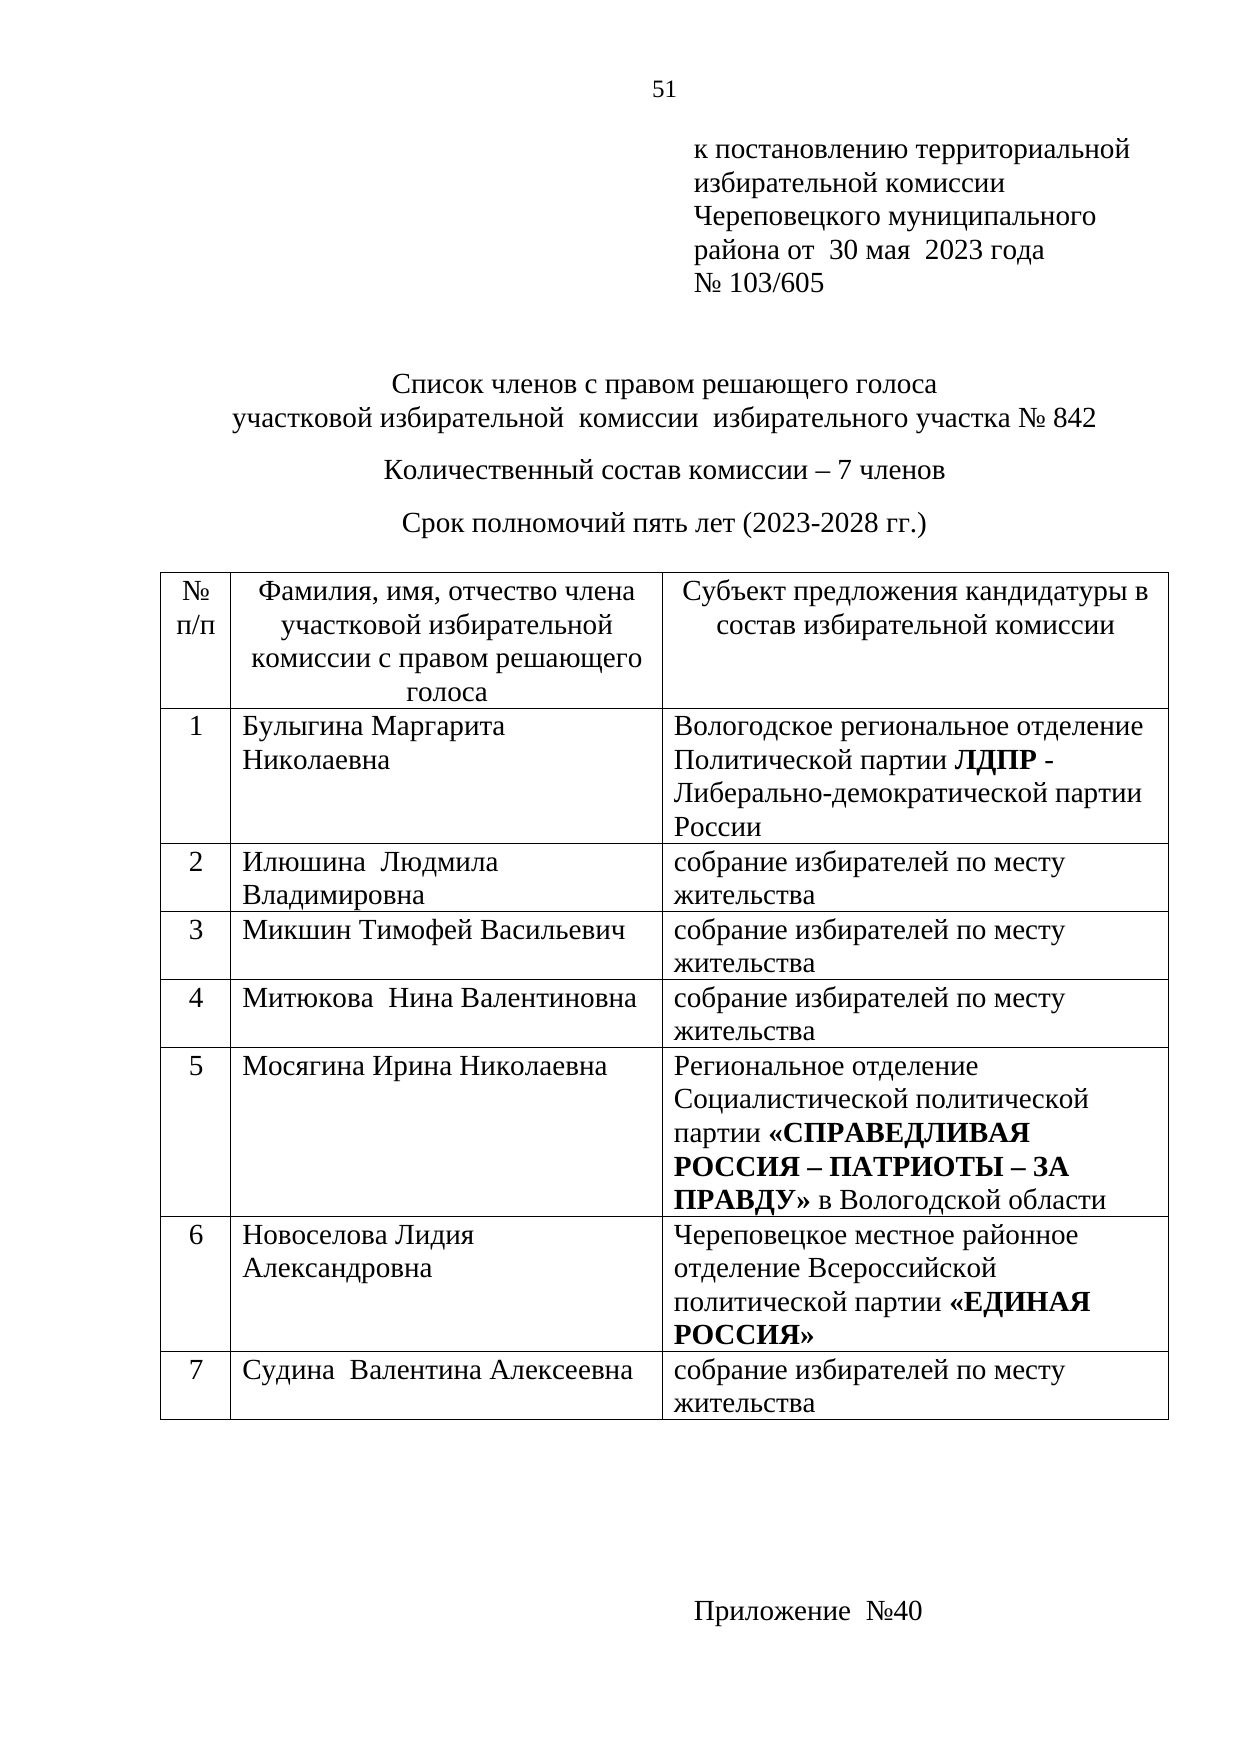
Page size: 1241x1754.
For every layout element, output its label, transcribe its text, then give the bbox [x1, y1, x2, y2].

text Количественный состав комиссии – 7 членов [177, 452, 1152, 486]
table_cell 4 [161, 980, 230, 1047]
table_cell 3 [161, 912, 230, 979]
text Список членов с правом решающего голоса [177, 366, 1152, 400]
table_header Субъект предложения кандидатуры в состав избирательной комиссии [663, 573, 1168, 707]
table_cell Череповецкое местное районное отделение Всероссийской политической партии «ЕДИНАЯ РОССИЯ» [663, 1217, 1168, 1351]
table_cell собрание избирателей по месту жительства [663, 912, 1168, 979]
table_cell Новоселова Лидия Александровна [231, 1217, 662, 1351]
table_cell 6 [161, 1217, 230, 1351]
table_cell Илюшина Людмила Владимировна [231, 844, 662, 911]
table_cell 5 [161, 1048, 230, 1216]
text Срок полномочий пять лет (2023-2028 гг.) [177, 505, 1152, 539]
table_cell собрание избирателей по месту жительства [663, 844, 1168, 911]
text № 103/605 [693, 266, 1152, 299]
table_cell Вологодское региональное отделение Политической партии ЛДПР - Либерально-демократической партии России [663, 709, 1168, 843]
table_header Фамилия, имя, отчество члена участковой избирательной комиссии с правом решающего голоса [231, 573, 662, 707]
table_cell 2 [161, 844, 230, 911]
table_cell Мосягина Ирина Николаевна [231, 1048, 662, 1216]
table_cell Судина Валентина Алексеевна [231, 1352, 662, 1419]
text Приложение №40 [693, 1593, 1152, 1626]
table_cell 1 [161, 709, 230, 843]
table_header № п/п [161, 573, 230, 707]
table_cell Булыгина Маргарита Николаевна [231, 709, 662, 843]
table_cell собрание избирателей по месту жительства [663, 980, 1168, 1047]
text участковой избирательной комиссии избирательного участка № 842 [177, 400, 1152, 433]
text к постановлению территориальной избирательной комиссии Череповецкого муниципального района от 30 мая 2023 года [693, 131, 1152, 266]
table_cell Микшин Тимофей Васильевич [231, 912, 662, 979]
table_cell 7 [161, 1352, 230, 1419]
table_cell Региональное отделение Социалистической политической партии «СПРАВЕДЛИВАЯ РОССИЯ – ПАТРИОТЫ – ЗА ПРАВДУ» в Вологодской области [663, 1048, 1168, 1216]
table_cell собрание избирателей по месту жительства [663, 1352, 1168, 1419]
table_cell Митюкова Нина Валентиновна [231, 980, 662, 1047]
